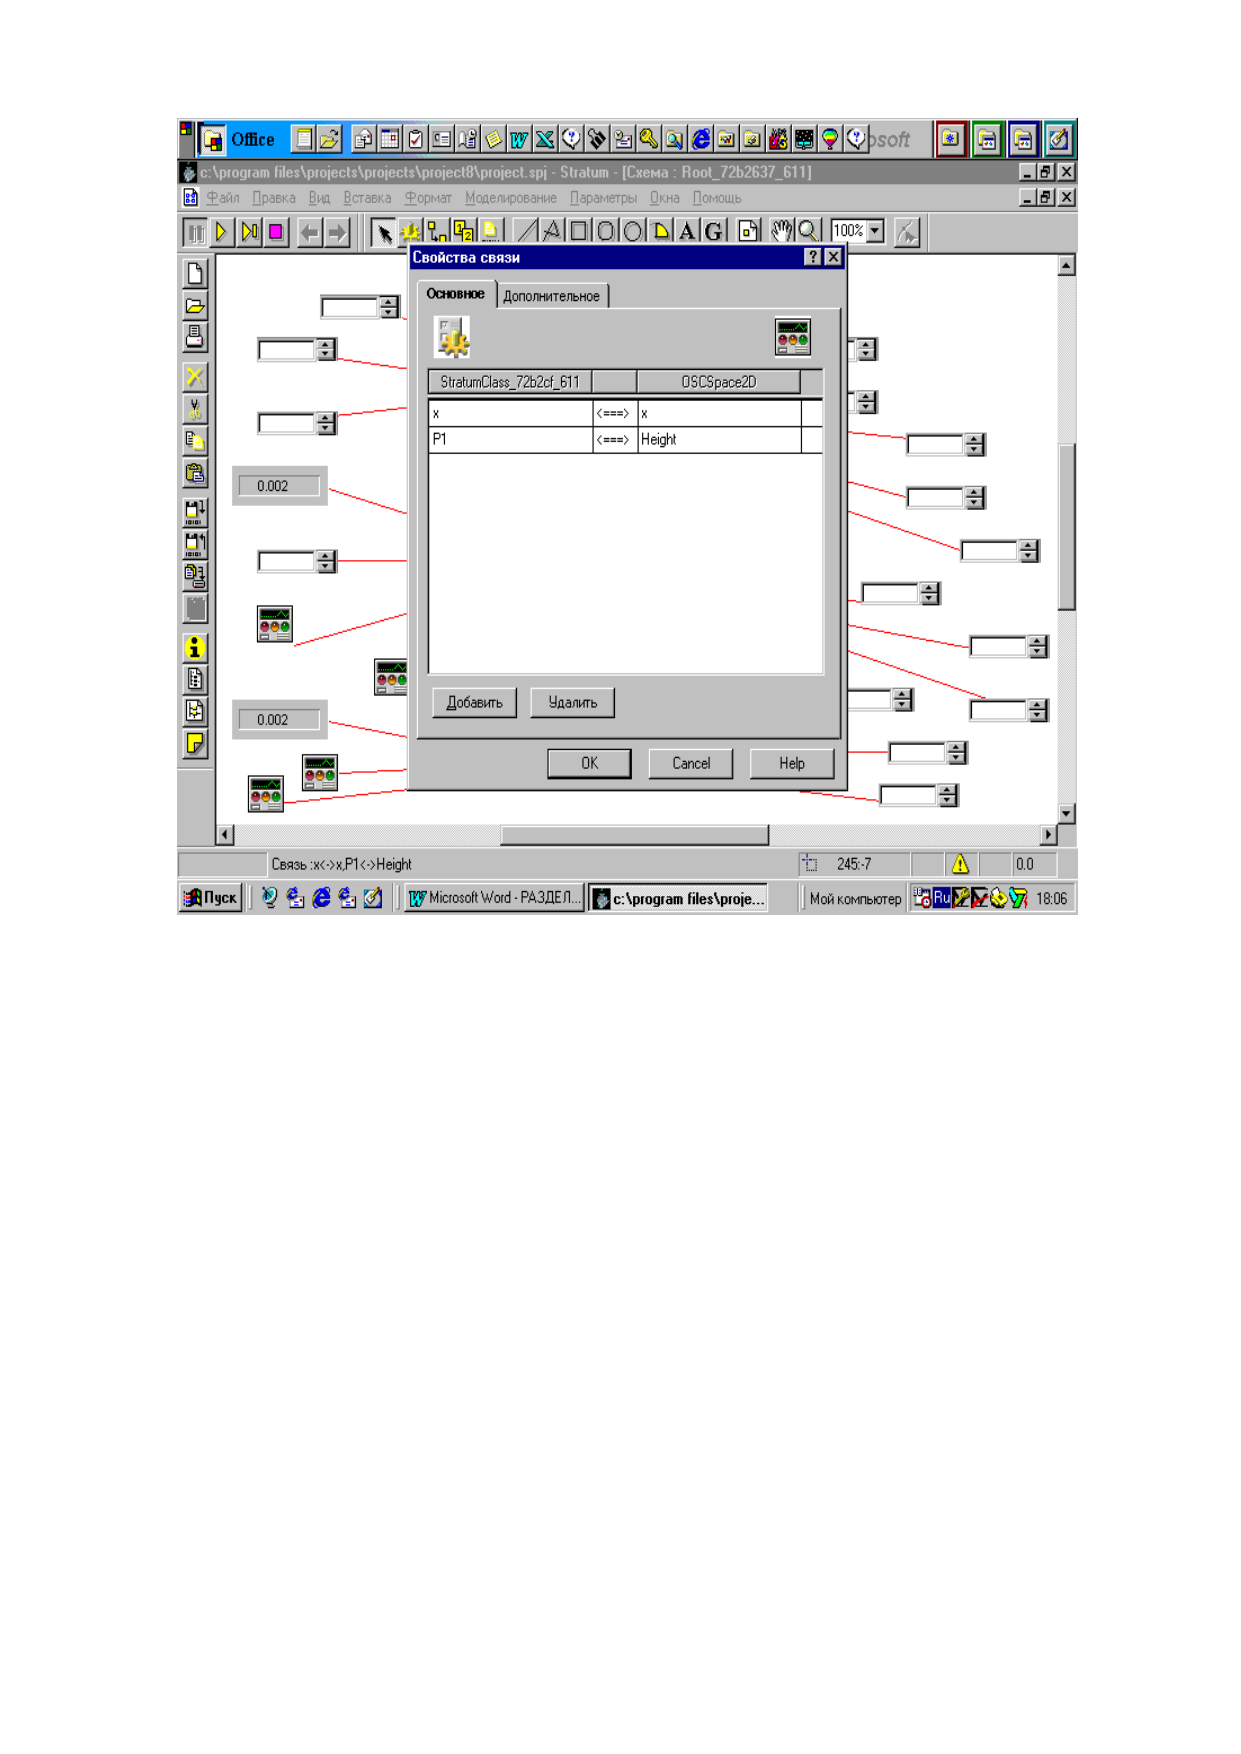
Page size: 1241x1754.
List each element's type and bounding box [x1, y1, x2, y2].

picture [177, 118, 1078, 915]
